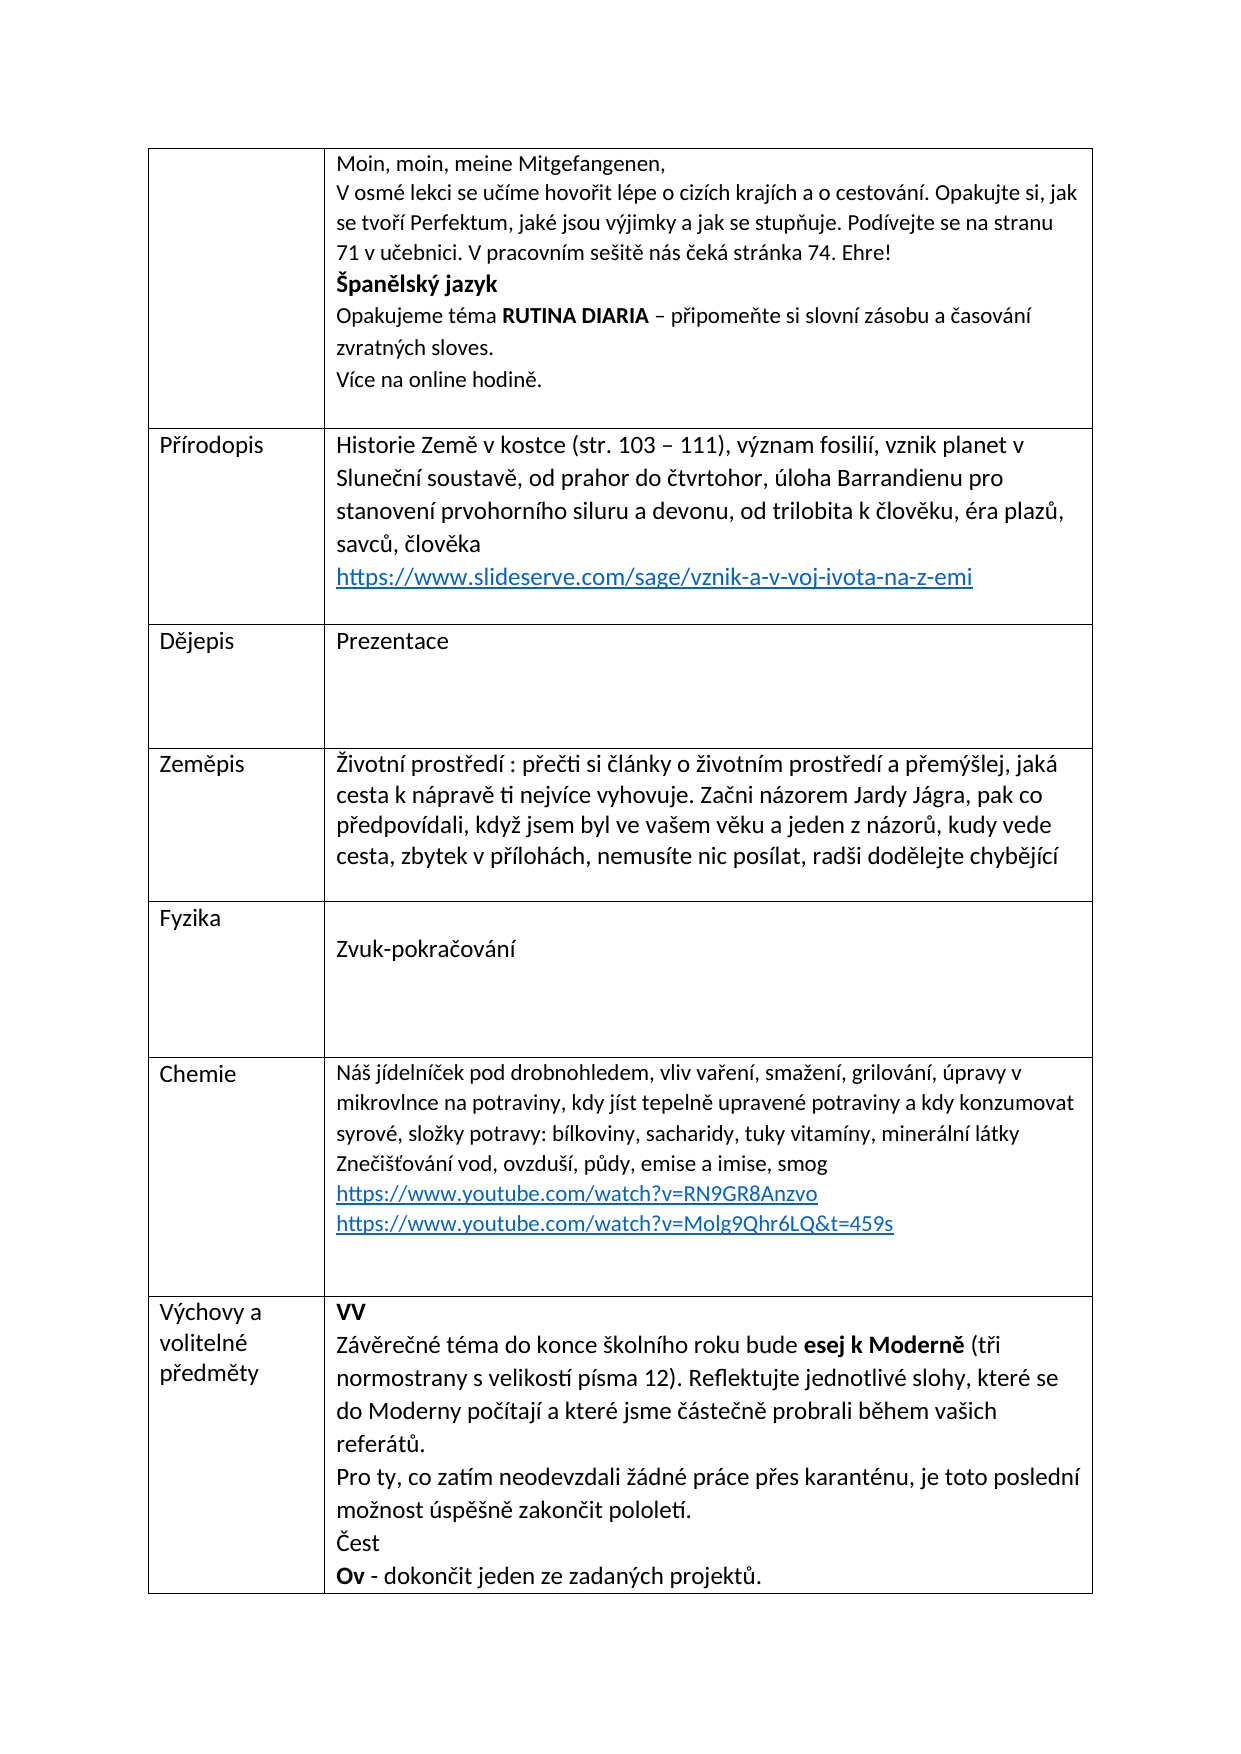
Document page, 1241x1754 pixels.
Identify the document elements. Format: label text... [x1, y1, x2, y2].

table_cell Dějepis [149, 625, 324, 747]
table_cell Chemie [149, 1058, 324, 1296]
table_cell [325, 149, 1092, 428]
table_cell Historie Země v kostce (str. 103 – 111), význam fosilií, vznik planet v Sluneční soustavě, od prahor do čtvrtohor, úloha Barrandienu pro stanovení prvohorního siluru a devonu, od trilobita k člověku, éra plazů, savců, člověka https://www.slideserve.com/sage/vznik-a-v-voj-ivota-na-z-emi [325, 429, 1092, 624]
table_cell Zeměpis [149, 749, 324, 901]
table_cell Náš jídelníček pod drobnohledem, vliv vaření, smažení, grilování, úpravy v mikrovlnce na potraviny, kdy jíst tepelně upravené potraviny a kdy konzumovat syrové, složky potravy: bílkoviny, sacharidy, tuky vitamíny, minerální látky Znečišťování vod, ovzduší, půdy, emise a imise, smog https://www.youtube.com/watch?v=RN9GR8Anzvo https://www.youtube.com/watch?v=Molg9Qhr6LQ&t=459s [325, 1058, 1092, 1296]
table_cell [325, 1297, 1092, 1592]
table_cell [149, 149, 324, 428]
table_cell Fyzika [149, 902, 324, 1057]
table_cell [149, 1297, 324, 1592]
table_cell Prezentace [325, 625, 1092, 747]
table_cell Životní prostředí : přečti si články o životním prostředí a přemýšlej, jaká cesta k nápravě ti nejvíce vyhovuje. Začni názorem Jardy Jágra, pak co předpovídali, když jsem byl ve vašem věku a jeden z názorů, kudy vede cesta, zbytek v přílohách, nemusíte nic posílat, radši dodělejte chybějící [325, 749, 1092, 901]
table_cell Zvuk-pokračování [325, 902, 1092, 1057]
table_cell Přírodopis [149, 429, 324, 624]
